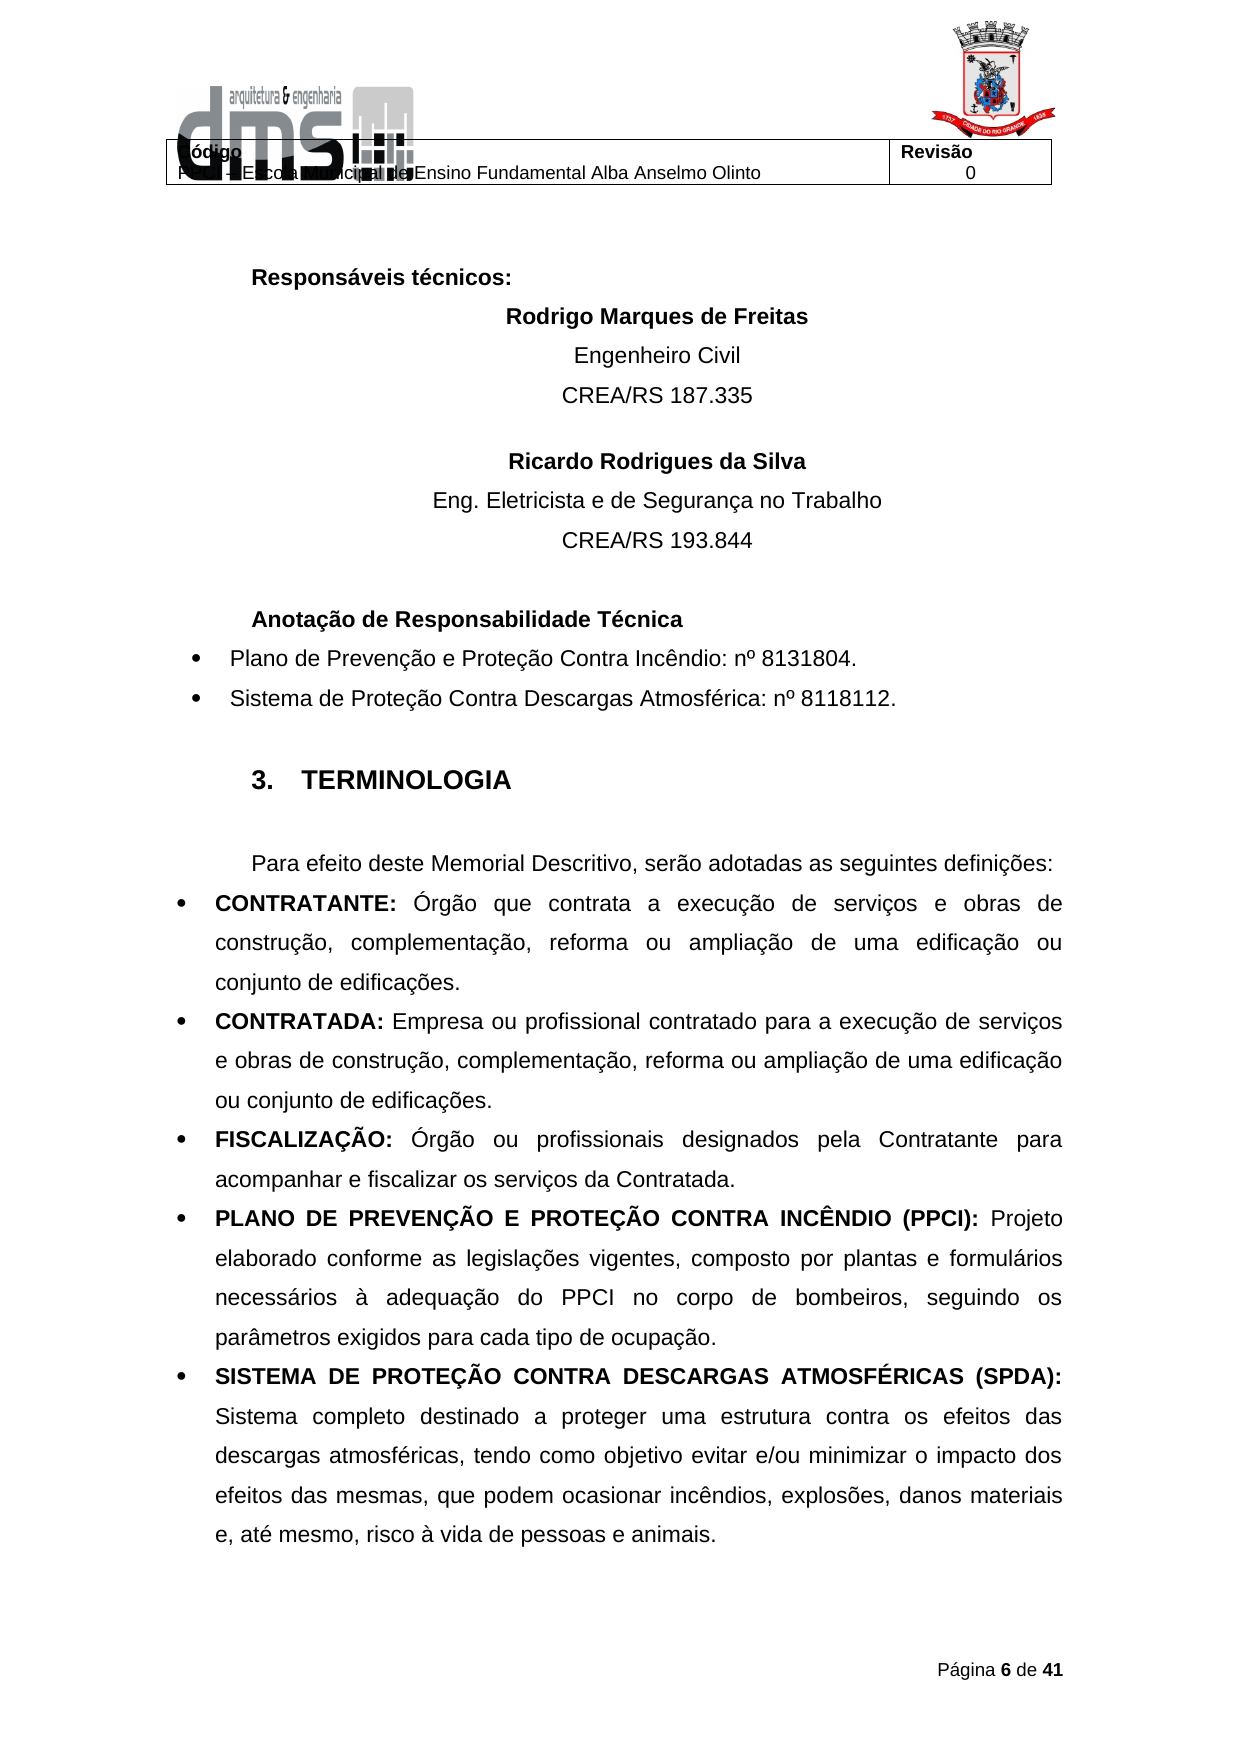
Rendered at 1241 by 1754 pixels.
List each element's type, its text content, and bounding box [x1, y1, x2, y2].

text Anotação de Responsabilidade Técnica [177, 606, 1063, 632]
text CREA/RS 193.844 [177, 527, 1063, 553]
list Plano de Prevenção e Proteção Contra Incêndio: nº 8131804. [192, 645, 1063, 672]
text Para efeito deste Memorial Descritivo, serão adotadas as seguintes definições: [177, 850, 1063, 876]
picture [177, 140, 414, 181]
text Responsáveis técnicos: [177, 263, 1063, 290]
picture [177, 86, 414, 139]
text Ricardo Rodrigues da Silva [177, 448, 1063, 474]
list SISTEMA DE PROTEÇÃO CONTRA DESCARGAS ATMOSFÉRICAS (SPDA): Sistema completo destinado a proteger uma estrutura contra os efeitos das descargas atmosféricas, tendo como objetivo evitar e/ou minimizar o impacto dos efeitos das mesmas, que podem ocasionar incêndios, explosões, danos materiais e, até mesmo, risco à vida de pessoas e animais. [177, 1363, 1063, 1547]
list CONTRATADA: Empresa ou profissional contratado para a execução de serviços e obras de construção, complementação, reforma ou ampliação de uma edificação ou conjunto de edificações. [177, 1008, 1063, 1113]
text Eng. Eletricista e de Segurança no Trabalho [177, 487, 1063, 514]
text CREA/RS 187.335 [177, 382, 1063, 408]
picture [931, 21, 1056, 138]
list CONTRATANTE: Órgão que contrata a execução de serviços e obras de construção, complementação, reforma ou ampliação de uma edificação ou conjunto de edificações. [177, 889, 1063, 995]
list PLANO DE PREVENÇÃO E PROTEÇÃO CONTRA INCÊNDIO (PPCI): Projeto elaborado conforme as legislações vigentes, composto por plantas e formulários necessários à adequação do PPCI no corpo de bombeiros, seguindo os parâmetros exigidos para cada tipo de ocupação. [177, 1205, 1063, 1350]
list Sistema de Proteção Contra Descargas Atmosférica: nº 8118112. [192, 685, 1063, 711]
text Engenheiro Civil [177, 342, 1063, 369]
text Rodrigo Marques de Freitas [177, 303, 1063, 329]
subtitle TERMINOLOGIA [177, 764, 1063, 795]
list FISCALIZAÇÃO: Órgão ou profissionais designados pela Contratante para acompanhar e fiscalizar os serviços da Contratada. [177, 1126, 1063, 1192]
